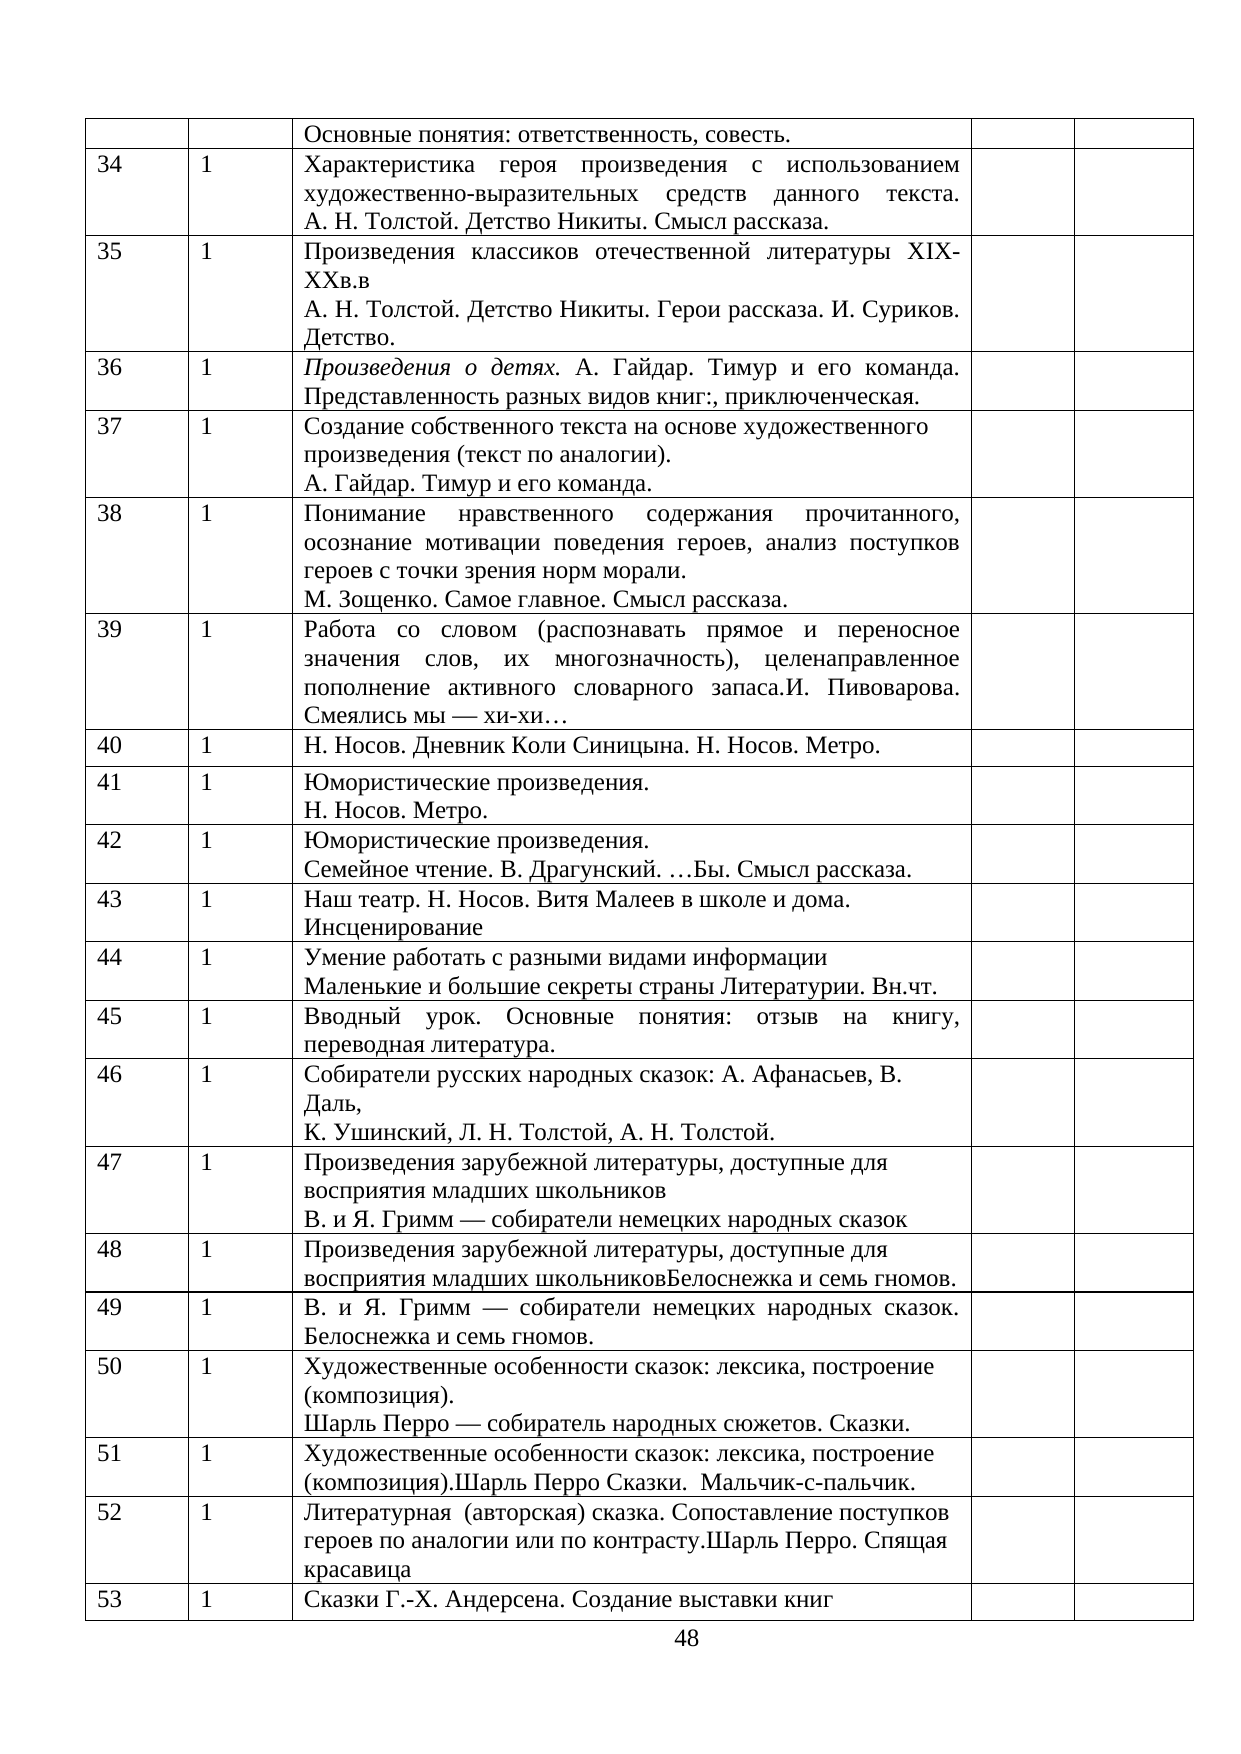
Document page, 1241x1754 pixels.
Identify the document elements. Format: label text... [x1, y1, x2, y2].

table_cell В. и Я. Гримм — собиратели немецких народных сказок. Белоснежка и семь гномов. [293, 1293, 971, 1350]
table_cell [1075, 1147, 1193, 1233]
table_cell Умение работать с разными видами информации Маленькие и большие секреты страны Литературии. Вн.чт. [293, 942, 971, 1000]
table_cell 42 [86, 825, 188, 883]
table_cell [972, 1001, 1074, 1058]
table_cell 47 [86, 1147, 188, 1233]
table_cell [1075, 1234, 1193, 1291]
table_cell 1 [189, 942, 292, 1000]
table_cell [1075, 942, 1193, 1000]
table_cell 48 [86, 1234, 188, 1291]
table_cell [972, 825, 1074, 883]
table_cell [1075, 1001, 1193, 1058]
table_cell 1 [189, 236, 292, 351]
table_cell 1 [189, 1234, 292, 1291]
table_cell [972, 1147, 1074, 1233]
table_cell 1 [189, 767, 292, 824]
table_cell 35 [86, 236, 188, 351]
table_cell 1 [189, 1001, 292, 1058]
table_cell [1075, 614, 1193, 729]
table_cell Юмористические произведения. Семейное чтение. В. Драгунский. …Бы. Смысл рассказа. [293, 825, 971, 883]
table_cell 1 [189, 1497, 292, 1583]
table_cell Создание собственного текста на основе художественного произведения (текст по аналогии). А. Гайдар. Тимур и его команда. [293, 411, 971, 497]
table_cell Характеристика героя произведения с использованием художественно-выразительных средств данного текста. А. Н. Толстой. Детство Никиты. Смысл рассказа. [293, 149, 971, 235]
table_cell 1 [189, 825, 292, 883]
table_cell 1 [189, 149, 292, 235]
table_cell 1 [189, 730, 292, 766]
table_cell 1 [189, 1351, 292, 1437]
table_cell 52 [86, 1497, 188, 1583]
table_cell [1075, 119, 1193, 148]
table_cell [1075, 884, 1193, 941]
table_cell 1 [189, 498, 292, 613]
table_cell 1 [189, 352, 292, 410]
table_cell 38 [86, 498, 188, 613]
table_cell [1075, 1059, 1193, 1146]
table_cell 1 [189, 411, 292, 497]
table_cell Собиратели русских народных сказок: А. Афанасьев, В. Даль, К. Ушинский, Л. Н. Толстой, А. Н. Толстой. [293, 1059, 971, 1146]
table_cell Понимание нравственного содержания прочитанного, осознание мотивации поведения героев, анализ поступков героев с точки зрения норм морали. М. Зощенко. Самое главное. Смысл рассказа. [293, 498, 971, 613]
table_cell [972, 730, 1074, 766]
table_cell [972, 1438, 1074, 1496]
table_cell [972, 1497, 1074, 1583]
table_cell 51 [86, 1438, 188, 1496]
table_cell 39 [86, 614, 188, 729]
table_cell [972, 119, 1074, 148]
table_cell [972, 1059, 1074, 1146]
table_cell [1075, 352, 1193, 410]
table_cell 34 [86, 149, 188, 235]
table_cell 53 [86, 1584, 188, 1619]
table_cell [972, 1351, 1074, 1437]
table_cell [972, 1293, 1074, 1350]
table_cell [293, 119, 971, 148]
table_cell [1075, 498, 1193, 613]
table_cell 1 [189, 1147, 292, 1233]
table_cell 45 [86, 1001, 188, 1058]
table_cell 1 [189, 1293, 292, 1350]
table_cell [1075, 1293, 1193, 1350]
table_cell Произведения о детях. А. Гайдар. Тимур и его команда. Представленность разных видов книг:, приключенческая. [293, 352, 971, 410]
table_cell Наш театр. Н. Носов. Витя Малеев в школе и дома. Инсценирование [293, 884, 971, 941]
table_cell Художественные особенности сказок: лексика, построение (композиция). Шарль Перро — собиратель народных сюжетов. Сказки. [293, 1351, 971, 1437]
table_cell Произведения зарубежной литературы, доступные для восприятия младших школьниковБелоснежка и семь гномов. [293, 1234, 971, 1291]
table_cell [1075, 1438, 1193, 1496]
table_cell [972, 767, 1074, 824]
table_cell [972, 942, 1074, 1000]
table_cell 1 [189, 614, 292, 729]
table_cell 1 [189, 119, 292, 148]
table_cell [1075, 1584, 1193, 1619]
table_cell Литературная (авторская) сказка. Сопоставление поступков героев по аналогии или по контрасту.Шарль Перро. Спящая красавица [293, 1497, 971, 1583]
table_cell 1 [189, 1438, 292, 1496]
table_cell [1075, 411, 1193, 497]
table_cell [972, 614, 1074, 729]
table_cell [972, 236, 1074, 351]
table_cell Юмористические произведения. Н. Носов. Метро. [293, 767, 971, 824]
table_cell [972, 411, 1074, 497]
table_cell [972, 1234, 1074, 1291]
table_cell Произведения зарубежной литературы, доступные для восприятия младших школьников В. и Я. Гримм — собиратели немецких народных сказок [293, 1147, 971, 1233]
table_cell [1075, 1497, 1193, 1583]
table_cell [1075, 730, 1193, 766]
table_cell 44 [86, 942, 188, 1000]
table_cell [972, 1584, 1074, 1619]
table_cell 41 [86, 767, 188, 824]
table_cell 33 [86, 119, 188, 148]
table_cell [972, 149, 1074, 235]
table_cell [1075, 149, 1193, 235]
table_cell [972, 352, 1074, 410]
table_cell [972, 884, 1074, 941]
table_cell 50 [86, 1351, 188, 1437]
table_cell [1075, 767, 1193, 824]
table_cell [1075, 825, 1193, 883]
table_cell 37 [86, 411, 188, 497]
table_cell [1075, 236, 1193, 351]
table_cell 1 [189, 1059, 292, 1146]
table_cell Произведения классиков отечественной литературы ХIХ-ХХв.в А. Н. Толстой. Детство Никиты. Герои рассказа. И. Суриков. Детство. [293, 236, 971, 351]
table_cell Художественные особенности сказок: лексика, построение (композиция).Шарль Перро Сказки. Мальчик-с-пальчик. [293, 1438, 971, 1496]
table_cell 46 [86, 1059, 188, 1146]
table_cell Н. Носов. Дневник Коли Синицына. Н. Носов. Метро. [293, 730, 971, 766]
table_cell 1 [189, 1584, 292, 1619]
table_cell 1 [189, 884, 292, 941]
table_cell Сказки Г.-Х. Андерсена. Создание выставки книг [293, 1584, 971, 1619]
table_cell 36 [86, 352, 188, 410]
table_cell [1075, 1351, 1193, 1437]
table_cell Работа со словом (распознавать прямое и переносное значения слов, их многозначность), целенаправленное пополнение активного словарного запаса.И. Пивоварова. Смеялись мы — хи-хи… [293, 614, 971, 729]
table_cell 40 [86, 730, 188, 766]
table_cell 43 [86, 884, 188, 941]
table_cell 49 [86, 1293, 188, 1350]
table_cell [972, 498, 1074, 613]
table_cell Вводный урок. Основные понятия: отзыв на книгу, переводная литература. [293, 1001, 971, 1058]
